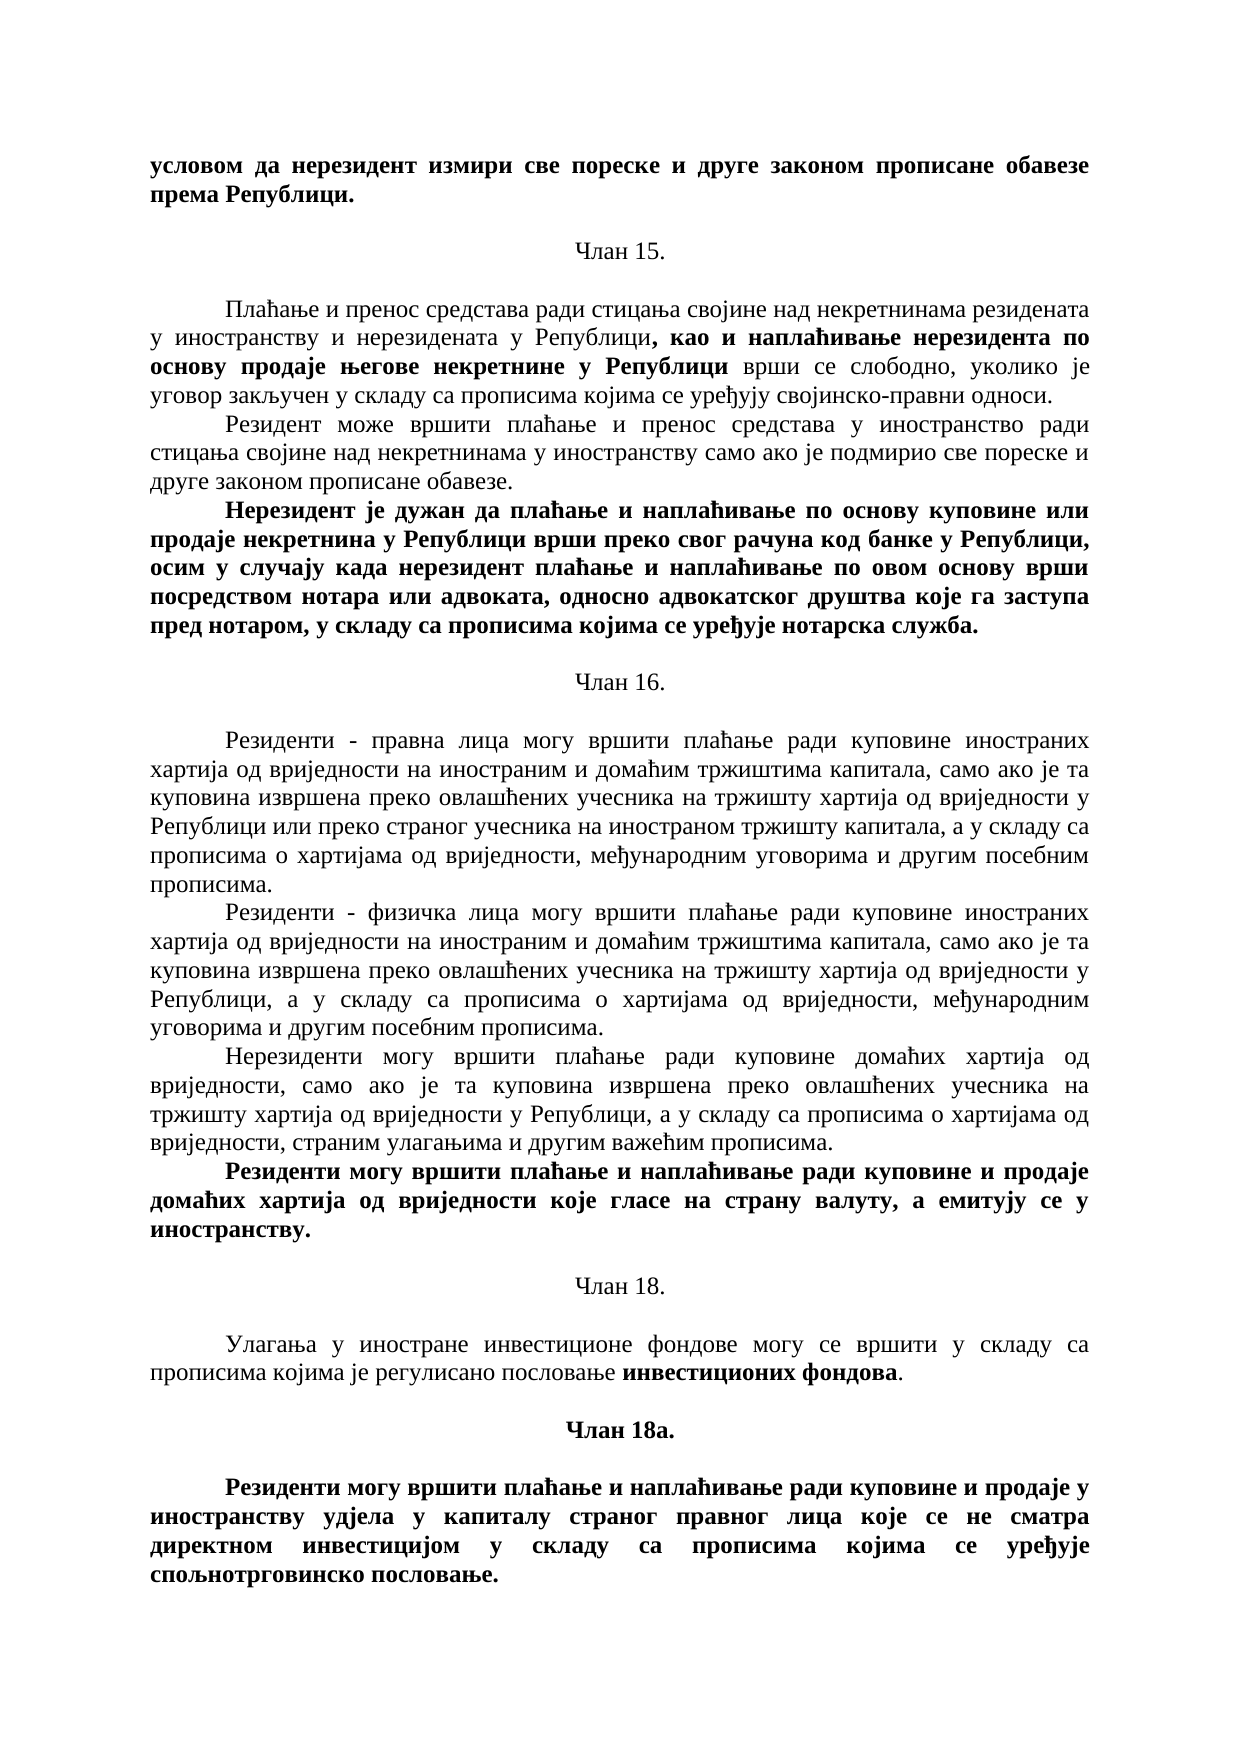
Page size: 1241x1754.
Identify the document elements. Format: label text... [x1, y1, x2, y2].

text Улагања у иностране инвестиционе фондове могу се вршити у складу са прописима којима је регулисано пословање инвестиционих фондова. [150, 1329, 1090, 1386]
text Плаћање и пренос средстава ради стицања својине над некретнинама резидената у иностранству и нерезидената у Републици, као и наплаћивање нерезидента по основу продаје његове некретнине у Републици врши се слободно, уколико је уговор закључен у складу са прописима којима се уређују својинско-правни односи. [150, 294, 1090, 409]
text Резиденти могу вршити плаћање и наплаћивање ради куповине и продаје у иностранству удјела у капиталу страног правног лица које се не сматра директном инвестицијом у складу са прописима којима се уређује спољнотрговинско пословање. [150, 1472, 1090, 1587]
text Резидент може вршити плаћање и пренос средстава у иностранство ради стицања својине над некретнинама у иностранству само ако је подмирио све пореске и друге законом прописане обавезе. [150, 409, 1090, 495]
text Нерезиденти могу вршити плаћање ради куповине домаћих хартија од вриједности, само ако је та куповина извршена преко овлашћених учесника на тржишту хартија од вриједности у Републици, а у складу са прописима о хартијама од вриједности, страним улагањима и другим важећим прописима. [150, 1041, 1090, 1156]
text Члан 18а. [150, 1415, 1090, 1444]
text Члан 16. [150, 667, 1090, 696]
text Нерезидент је дужан да плаћање и наплаћивање по основу куповине или продаје некретнина у Републици врши преко свог рачуна код банке у Републици, осим у случају када нерезидент плаћање и наплаћивање по овом основу врши посредством нотара или адвоката, односно адвокатског друштва које га заступа пред нотаром, у складу са прописима којима се уређује нотарска служба. [150, 495, 1090, 639]
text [150, 150, 1090, 207]
text Резиденти могу вршити плаћање и наплаћивање ради куповине и продаје домаћих хартија од вриједности које гласе на страну валуту, а емитују се у иностранству. [150, 1156, 1090, 1242]
text Резиденти - правна лица могу вршити плаћање ради куповине иностраних хартија од вриједности на иностраним и домаћим тржиштима капитала, само ако је та куповина извршена преко овлашћених учесника на тржишту хартија од вриједности у Републици или преко страног учесника на иностраном тржишту капитала, а у складу са прописима о хартијама од вриједности, међународним уговорима и другим посебним прописима. [150, 725, 1090, 897]
text Резиденти - физичка лица могу вршити плаћање ради куповине иностраних хартија од вриједности на иностраним и домаћим тржиштима капитала, само ако је та куповина извршена преко овлашћених учесника на тржишту хартија од вриједности у Републици, а у складу са прописима о хартијама од вриједности, међународним уговорима и другим посебним прописима. [150, 897, 1090, 1041]
text Члан 18. [150, 1271, 1090, 1300]
text Члан 15. [150, 236, 1090, 265]
